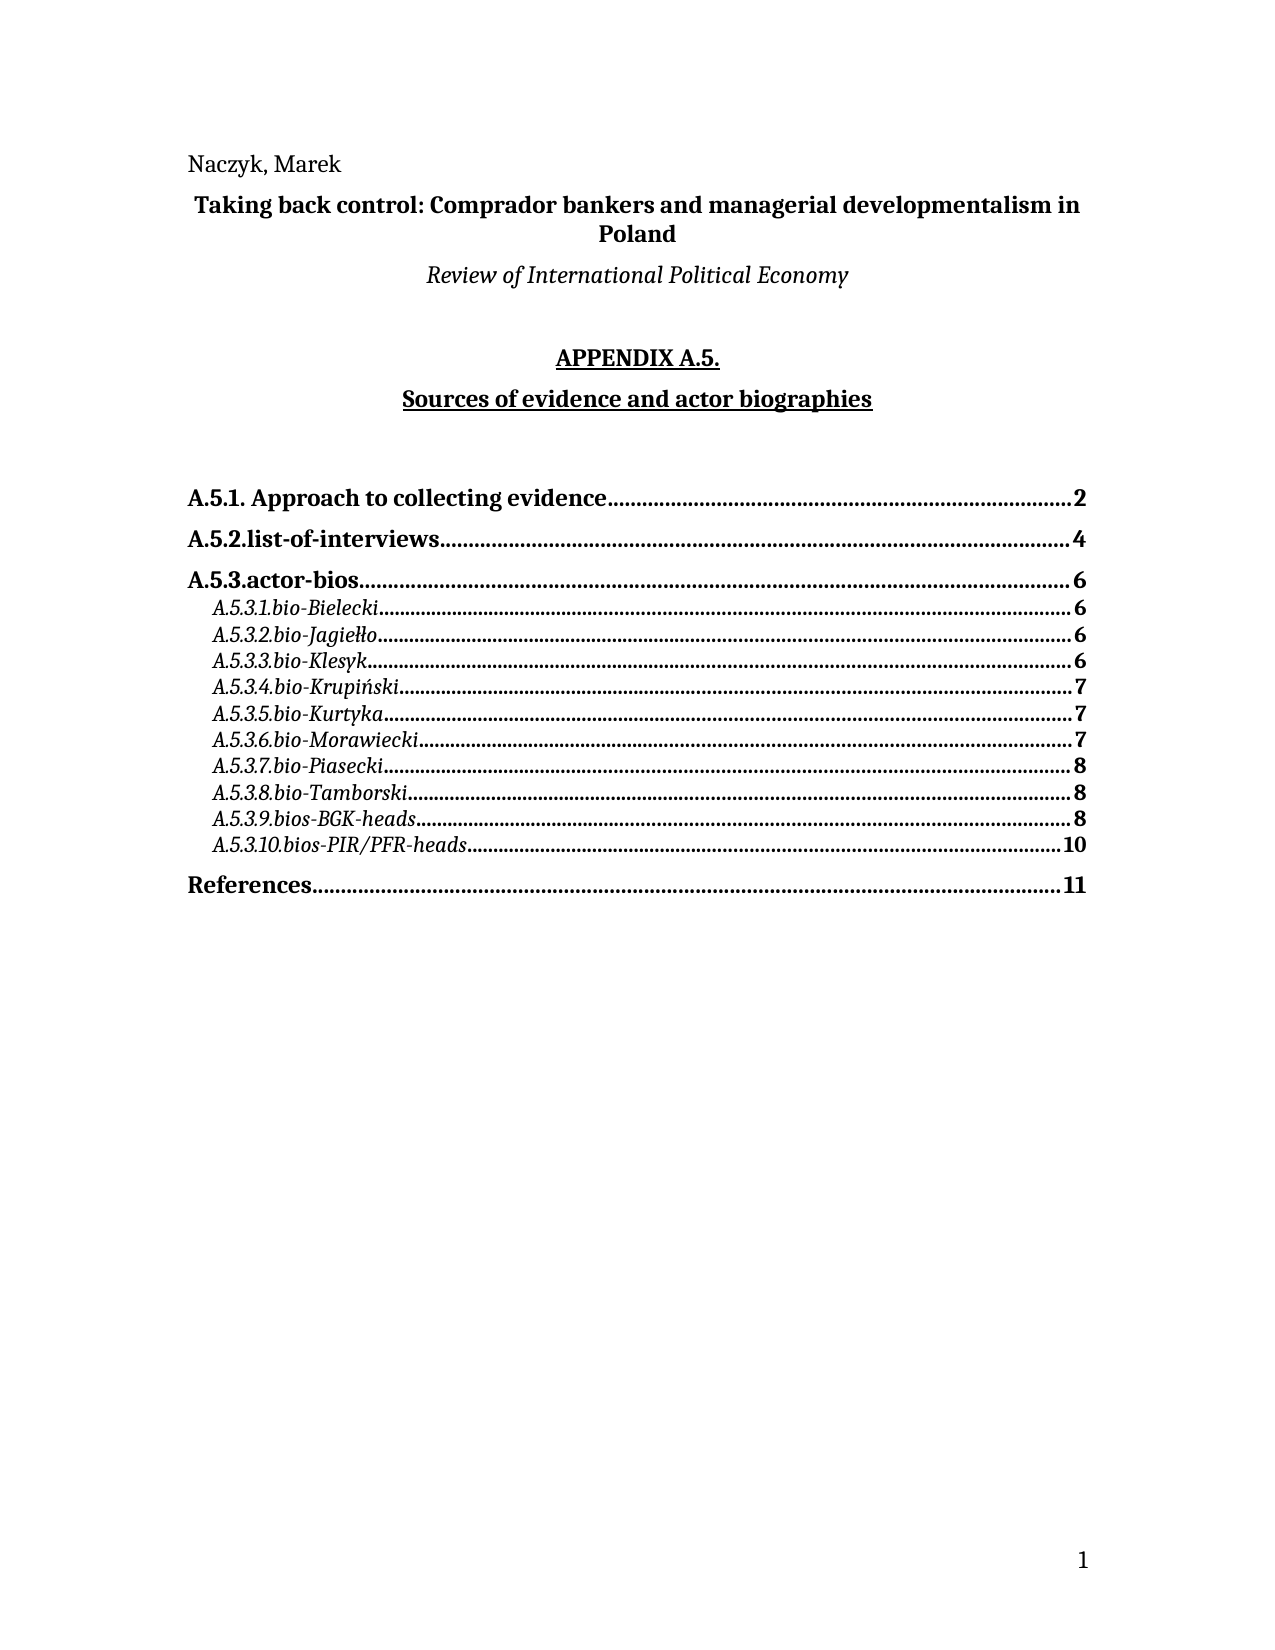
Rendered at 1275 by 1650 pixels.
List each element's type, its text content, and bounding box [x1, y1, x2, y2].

text A.5.3.1.bio-Bielecki 6 [212, 595, 1087, 621]
text References 11 [187, 871, 1087, 900]
text A.5.2.list-of-interviews 4 [187, 525, 1087, 554]
text A.5.3.2.bio-Jagiełło 6 [212, 621, 1087, 648]
text A.5.3.6.bio-Morawiecki 7 [212, 727, 1087, 753]
text APPENDIX A.5. [187, 344, 1087, 372]
text A.5.3.actor-bios 6 [187, 566, 1087, 595]
text Taking back control: Comprador bankers and managerial developmentalism in Poland [187, 191, 1087, 249]
text A.5.3.9.bios-BGK-heads 8 [212, 806, 1087, 832]
text A.5.3.10.bios-PIR/PFR-heads 10 [212, 832, 1087, 858]
text A.5.3.3.bio-Klesyk 6 [212, 648, 1087, 674]
text Naczyk, Marek [187, 150, 1087, 179]
text Review of International Political Economy [187, 261, 1087, 290]
text A.5.3.7.bio-Piasecki 8 [212, 753, 1087, 779]
text Sources of evidence and actor biographies [187, 385, 1087, 414]
text A.5.3.4.bio-Krupiński 7 [212, 674, 1087, 700]
text A.5.3.5.bio-Kurtyka 7 [212, 700, 1087, 727]
text A.5.1. Approach to collecting evidence 2 [187, 484, 1087, 512]
text A.5.3.8.bio-Tamborski 8 [212, 779, 1087, 806]
